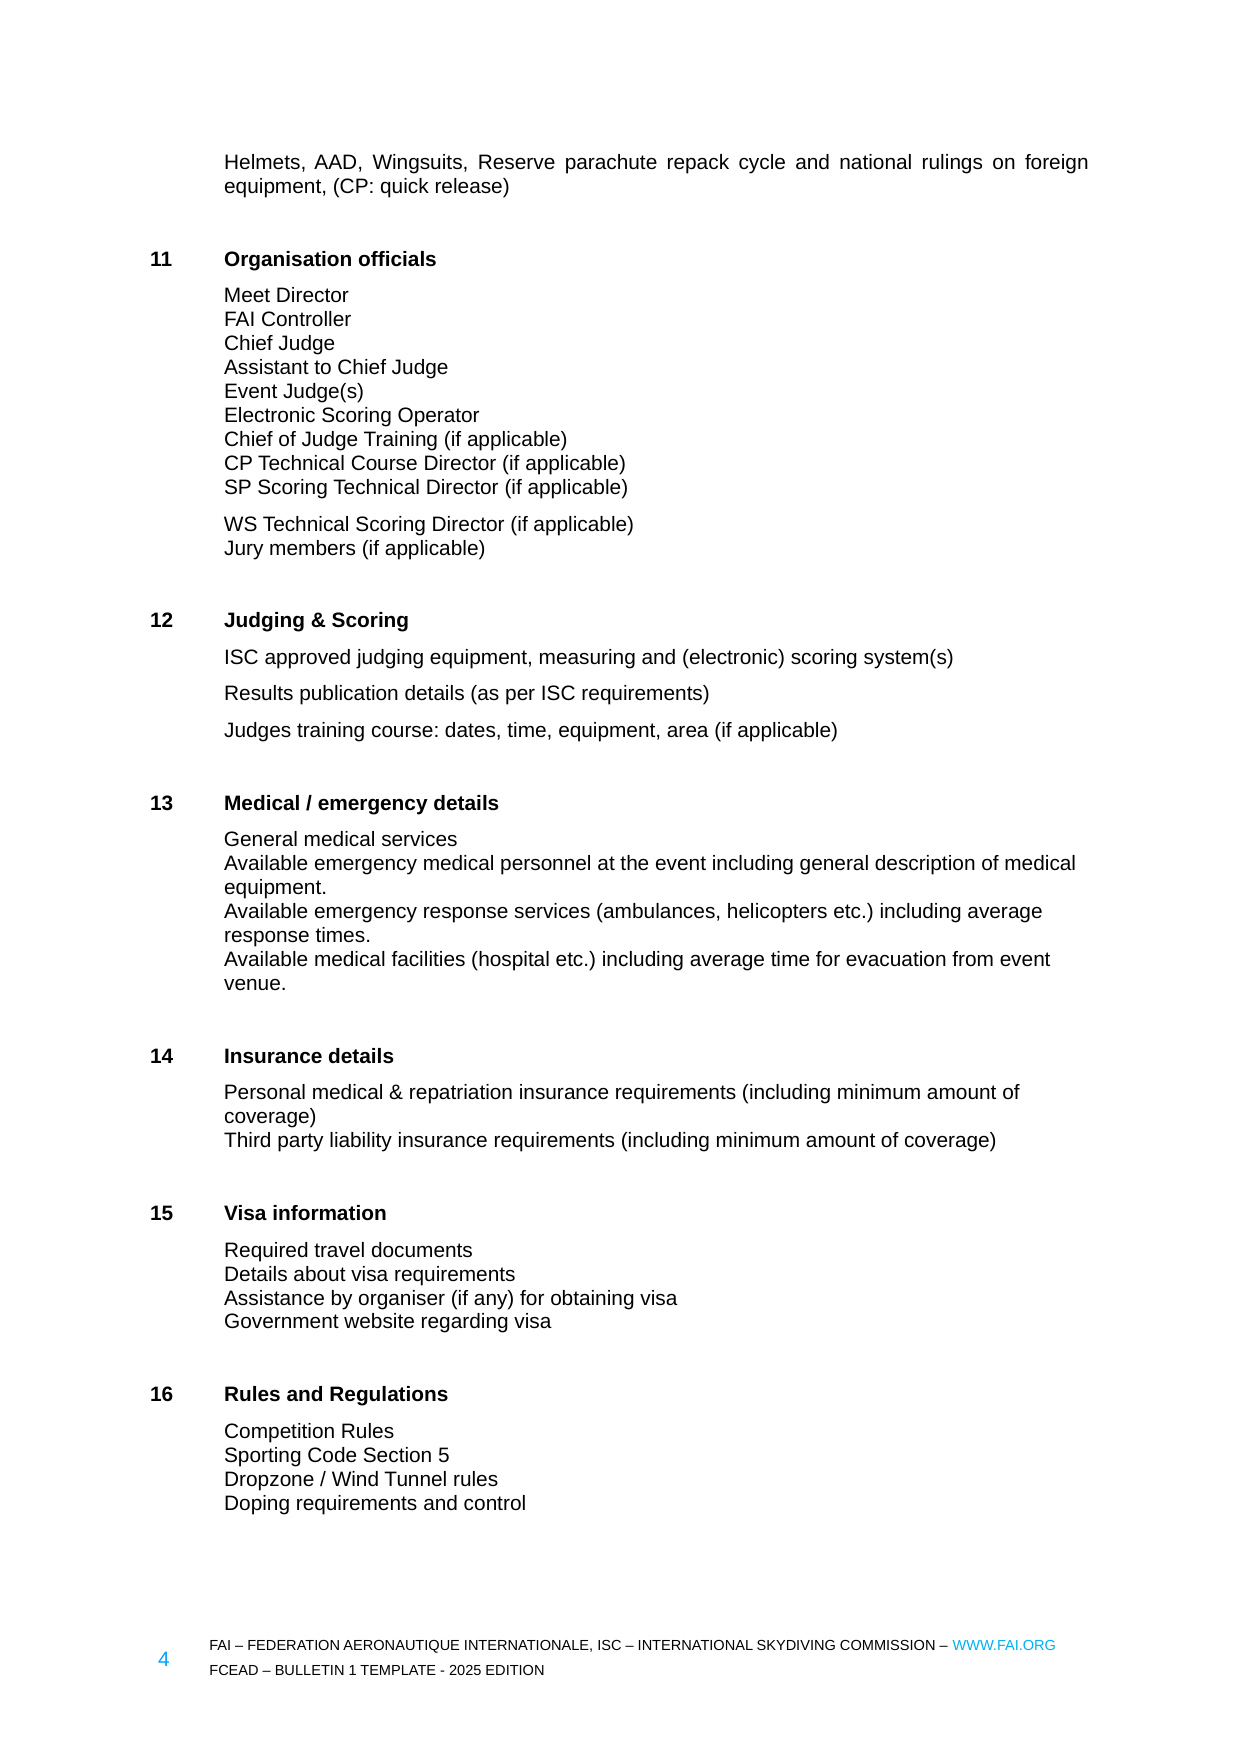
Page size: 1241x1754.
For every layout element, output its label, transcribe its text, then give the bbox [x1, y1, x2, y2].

text Required travel documents Details about visa requirements Assistance by organiser (if any) for obtaining visa Government website regarding visa [150, 1237, 1090, 1333]
text General medical services Available emergency medical personnel at the event including general description of medical equipment. Available emergency response services (ambulances, helicopters etc.) including average response times. Available medical facilities (hospital etc.) including average time for evacuation from event venue. [224, 827, 1090, 995]
text 13 Medical / emergency details [150, 791, 1090, 814]
text 12 Judging & Scoring [150, 608, 1090, 632]
text ISC approved judging equipment, measuring and (electronic) scoring system(s) [150, 645, 1090, 669]
text 16 Rules and Regulations [150, 1382, 1090, 1406]
text 11 Organisation officials [150, 247, 1090, 271]
text Meet Director FAI Controller Chief Judge Assistant to Chief Judge Event Judge(s) Electronic Scoring Operator Chief of Judge Training (if applicable) CP Technical Course Director (if applicable) SP Scoring Technical Director (if applicable) [224, 283, 1090, 499]
text Results publication details (as per ISC requirements) [150, 681, 1090, 705]
text 14 Insurance details [150, 1044, 1090, 1068]
text Judges training course: dates, time, equipment, area (if applicable) [150, 718, 1090, 742]
text Personal medical & repatriation insurance requirements (including minimum amount of coverage) Third party liability insurance requirements (including minimum amount of coverage) [224, 1080, 1090, 1152]
text 15 Visa information [150, 1201, 1090, 1225]
text Competition Rules Sporting Code Section 5 Dropzone / Wind Tunnel rules Doping requirements and control [150, 1419, 1090, 1514]
text Helmets, AAD, Wingsuits, Reserve parachute repack cycle and national rulings on foreign equipment, (CP: quick release) [150, 150, 1090, 198]
text WS Technical Scoring Director (if applicable) Jury members (if applicable) [224, 511, 1090, 559]
